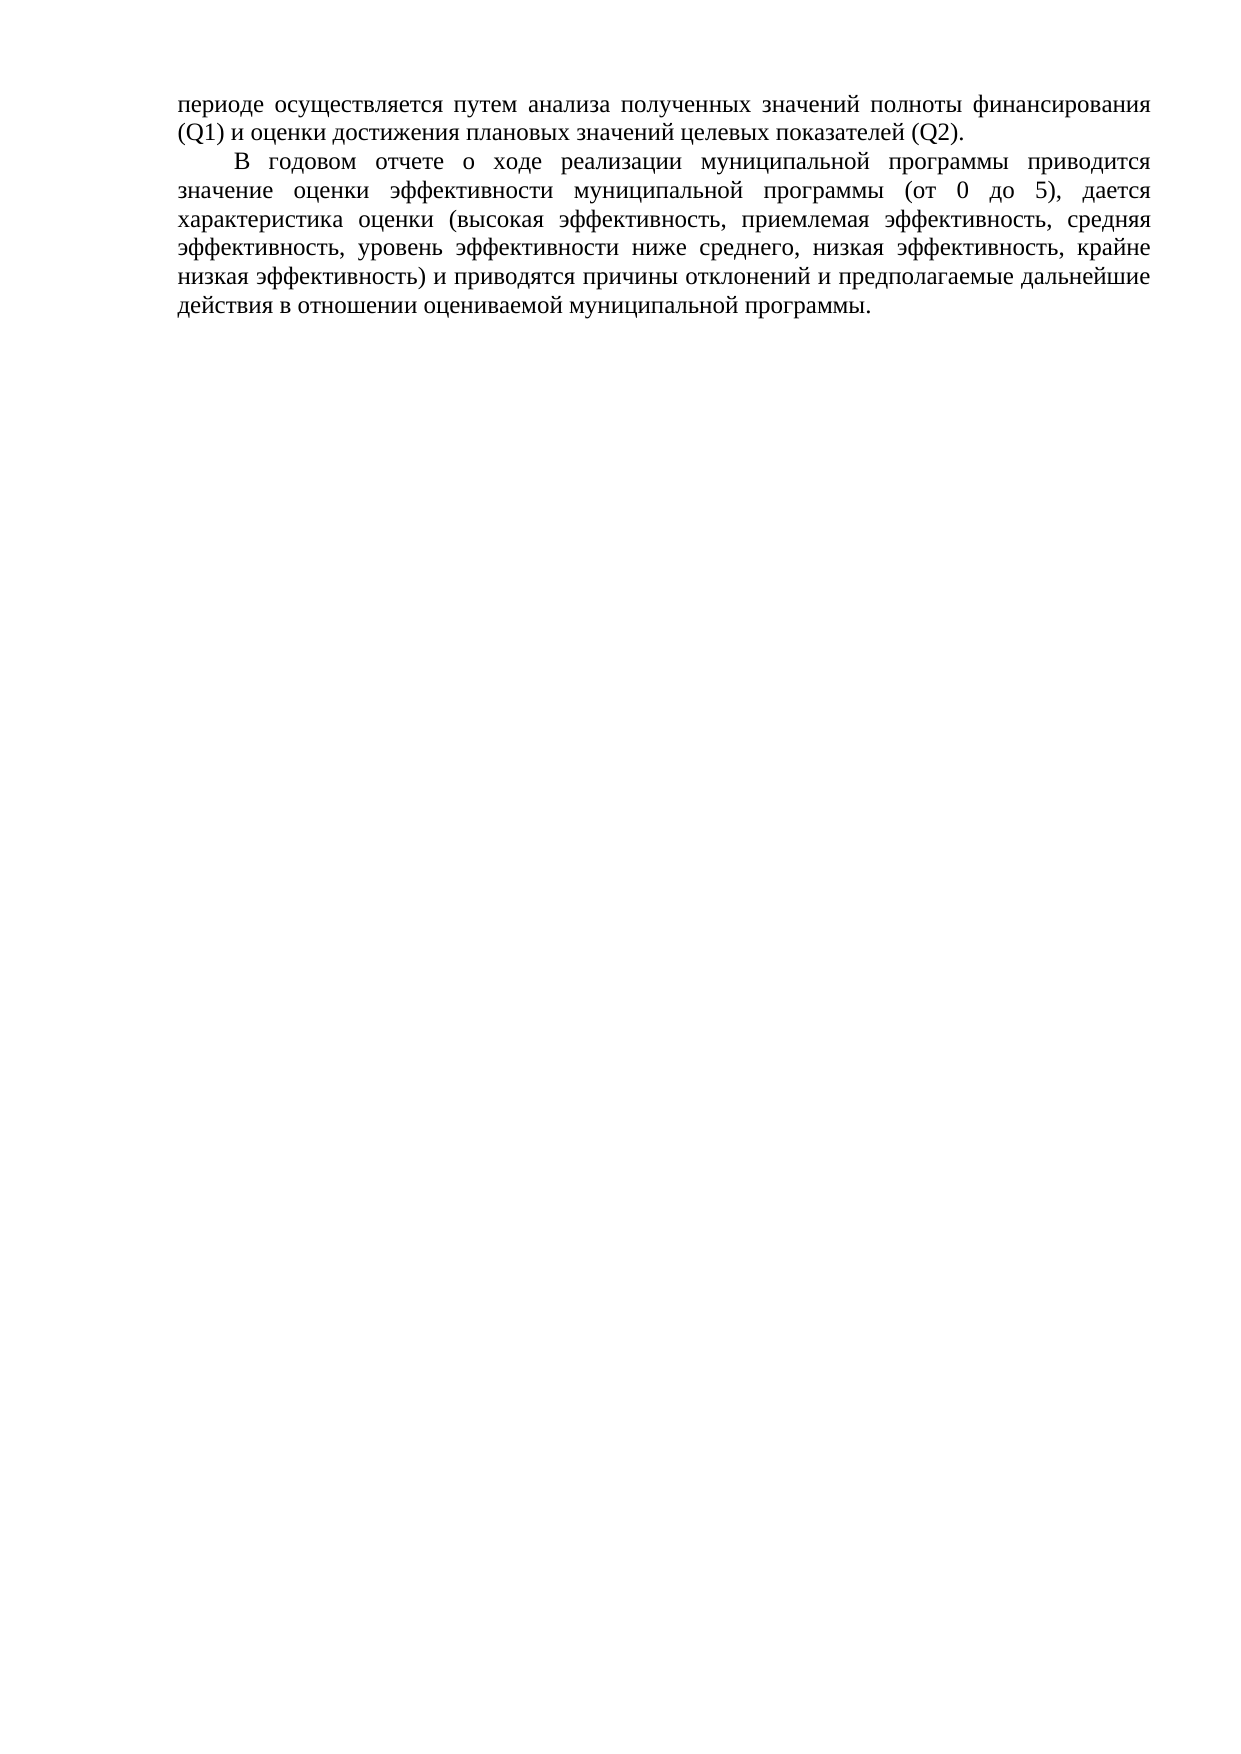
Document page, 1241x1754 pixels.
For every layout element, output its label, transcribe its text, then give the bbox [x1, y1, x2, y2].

text В годовом отчете о ходе реализации муниципальной программы приводится значение оценки эффективности муниципальной программы (от 0 до 5), дается характеристика оценки (высокая эффективность, приемлемая эффективность, средняя эффективность, уровень эффективности ниже среднего, низкая эффективность, крайне низкая эффективность) и приводятся причины отклонений и предполагаемые дальнейшие действия в отношении оцениваемой муниципальной программы. [177, 146, 1152, 319]
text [177, 89, 1152, 146]
